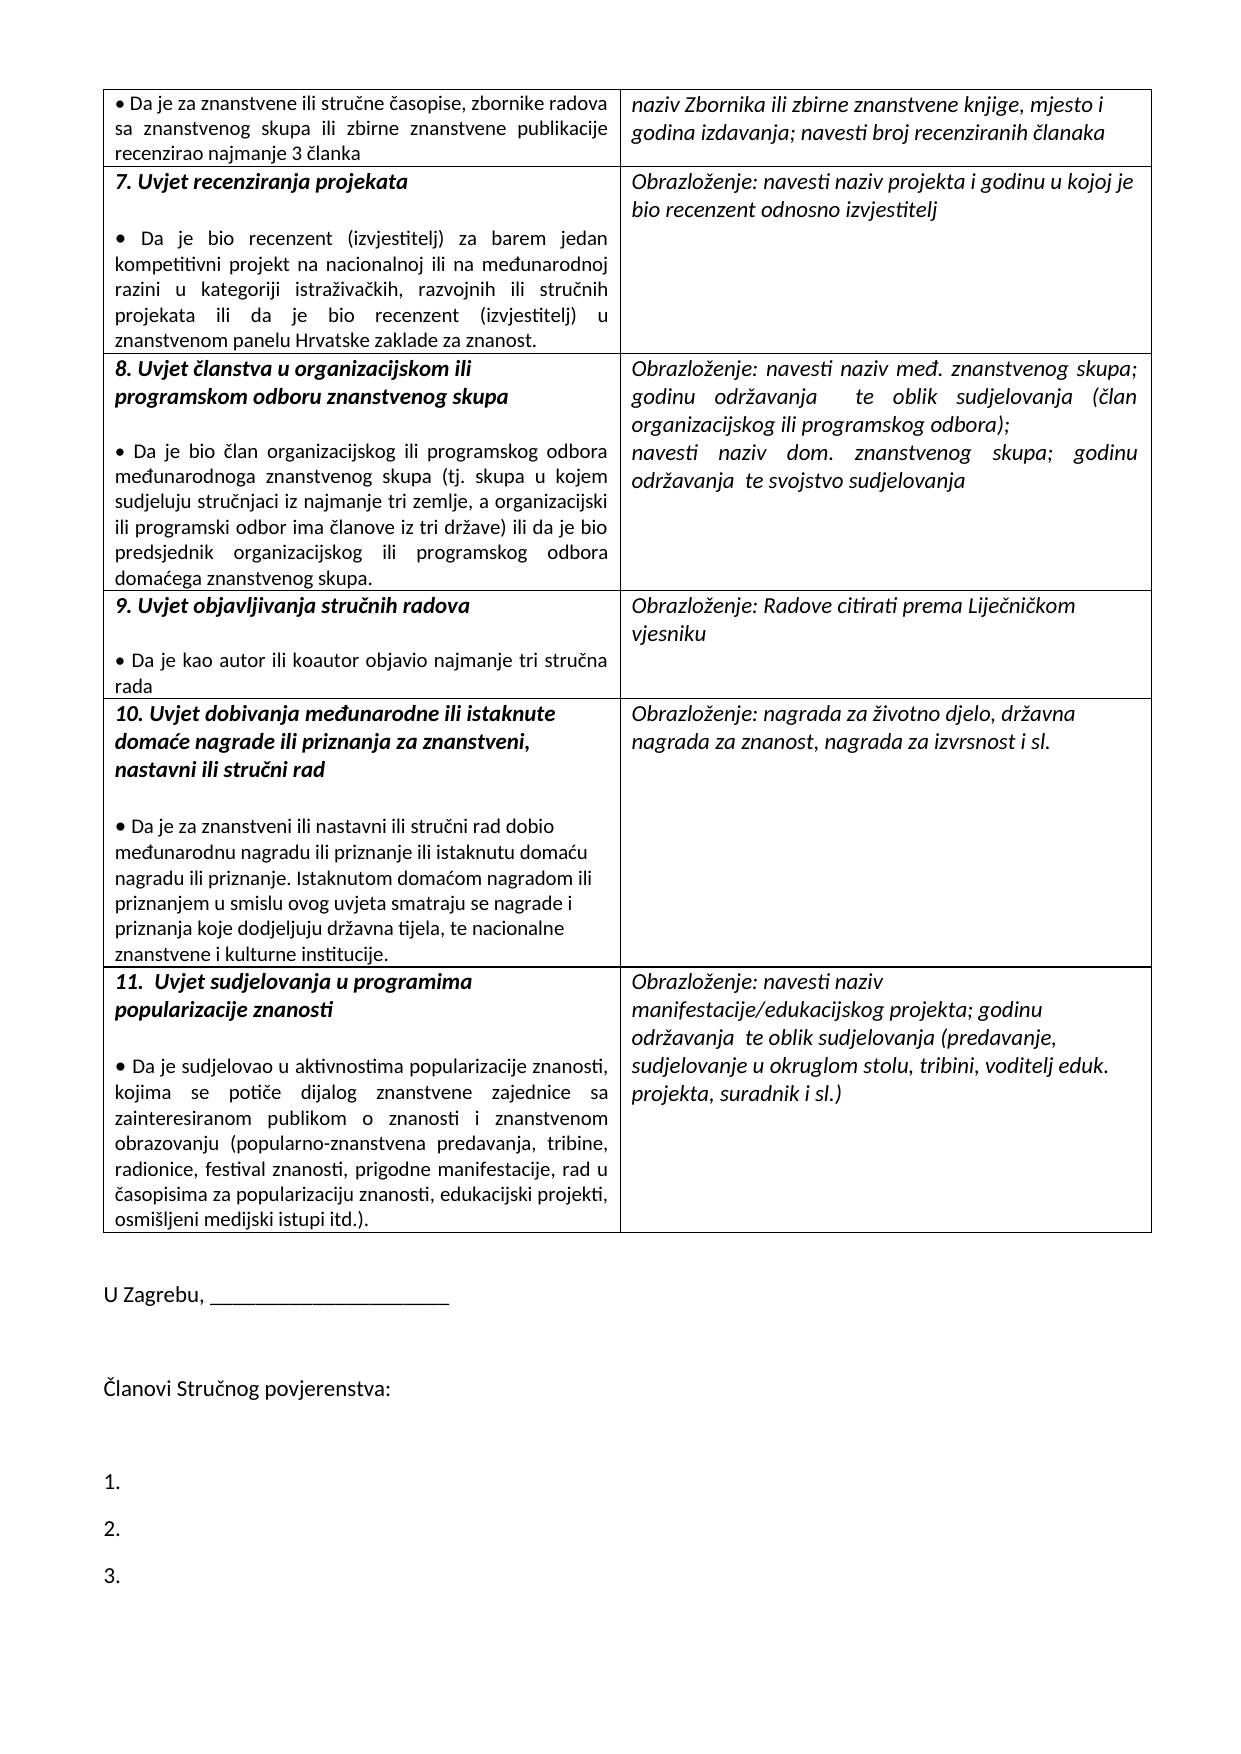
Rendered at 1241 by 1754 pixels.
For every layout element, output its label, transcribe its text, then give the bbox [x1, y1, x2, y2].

table_cell Obrazloženje: nagrada za životno djelo, državna nagrada za znanost, nagrada za izvrsnost i sl. [621, 699, 1151, 966]
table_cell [104, 90, 620, 166]
text 3. [103, 1561, 1093, 1589]
text U Zagrebu, _____________________ [103, 1280, 1093, 1308]
text 2. [103, 1514, 1093, 1542]
table_cell 8. Uvjet članstva u organizacijskom ili programskom odboru znanstvenog skupa • Da je bio član organizacijskog ili programskog odbora međunarodnoga znanstvenog skupa (tj. skupa u kojem sudjeluju stručnjaci iz najmanje tri zemlje, a organizacijski ili programski odbor ima članove iz tri države) ili da je bio predsjednik organizacijskog ili programskog odbora domaćega znanstvenog skupa. [104, 354, 620, 590]
text 1. [103, 1467, 1093, 1496]
table_cell 11. Uvjet sudjelovanja u programima popularizacije znanosti • Da je sudjelovao u aktivnostima popularizacije znanosti, kojima se potiče dijalog znanstvene zajednice sa zainteresiranom publikom o znanosti i znanstvenom obrazovanju (popularno-znanstvena predavanja, tribine, radionice, festival znanosti, prigodne manifestacije, rad u časopisima za popularizaciju znanosti, edukacijski projekti, osmišljeni medijski istupi itd.). [104, 968, 620, 1232]
table_cell 9. Uvjet objavljivanja stručnih radova • Da je kao autor ili koautor objavio najmanje tri stručna rada [104, 591, 620, 698]
table_cell Obrazloženje: navesti naziv međ. znanstvenog skupa; godinu održavanja te oblik sudjelovanja (član organizacijskog ili programskog odbora); navesti naziv dom. znanstvenog skupa; godinu održavanja te svojstvo sudjelovanja [621, 354, 1151, 590]
table_cell Obrazloženje: navesti naziv manifestacije/edukacijskog projekta; godinu održavanja te oblik sudjelovanja (predavanje, sudjelovanje u okruglom stolu, tribini, voditelj eduk. projekta, suradnik i sl.) [621, 968, 1151, 1232]
table_cell 10. Uvjet dobivanja međunarodne ili istaknute domaće nagrade ili priznanja za znanstveni, nastavni ili stručni rad • Da je za znanstveni ili nastavni ili stručni rad dobio međunarodnu nagradu ili priznanje ili istaknutu domaću nagradu ili priznanje. Istaknutom domaćom nagradom ili priznanjem u smislu ovog uvjeta smatraju se nagrade i priznanja koje dodjeljuju državna tijela, te nacionalne znanstvene i kulturne institucije. [104, 699, 620, 966]
table_cell 7. Uvjet recenziranja projekata • Da je bio recenzent (izvjestitelj) za barem jedan kompetitivni projekt na nacionalnoj ili na međunarodnoj razini u kategoriji istraživačkih, razvojnih ili stručnih projekata ili da je bio recenzent (izvjestitelj) u znanstvenom panelu Hrvatske zaklade za znanost. [104, 167, 620, 353]
text Članovi Stručnog povjerenstva: [103, 1374, 1093, 1402]
table_cell Obrazloženje: navesti naziv projekta i godinu u kojoj je bio recenzent odnosno izvjestitelj [621, 167, 1151, 353]
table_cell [621, 90, 1151, 166]
table_cell Obrazloženje: Radove citirati prema Liječničkom vjesniku [621, 591, 1151, 698]
